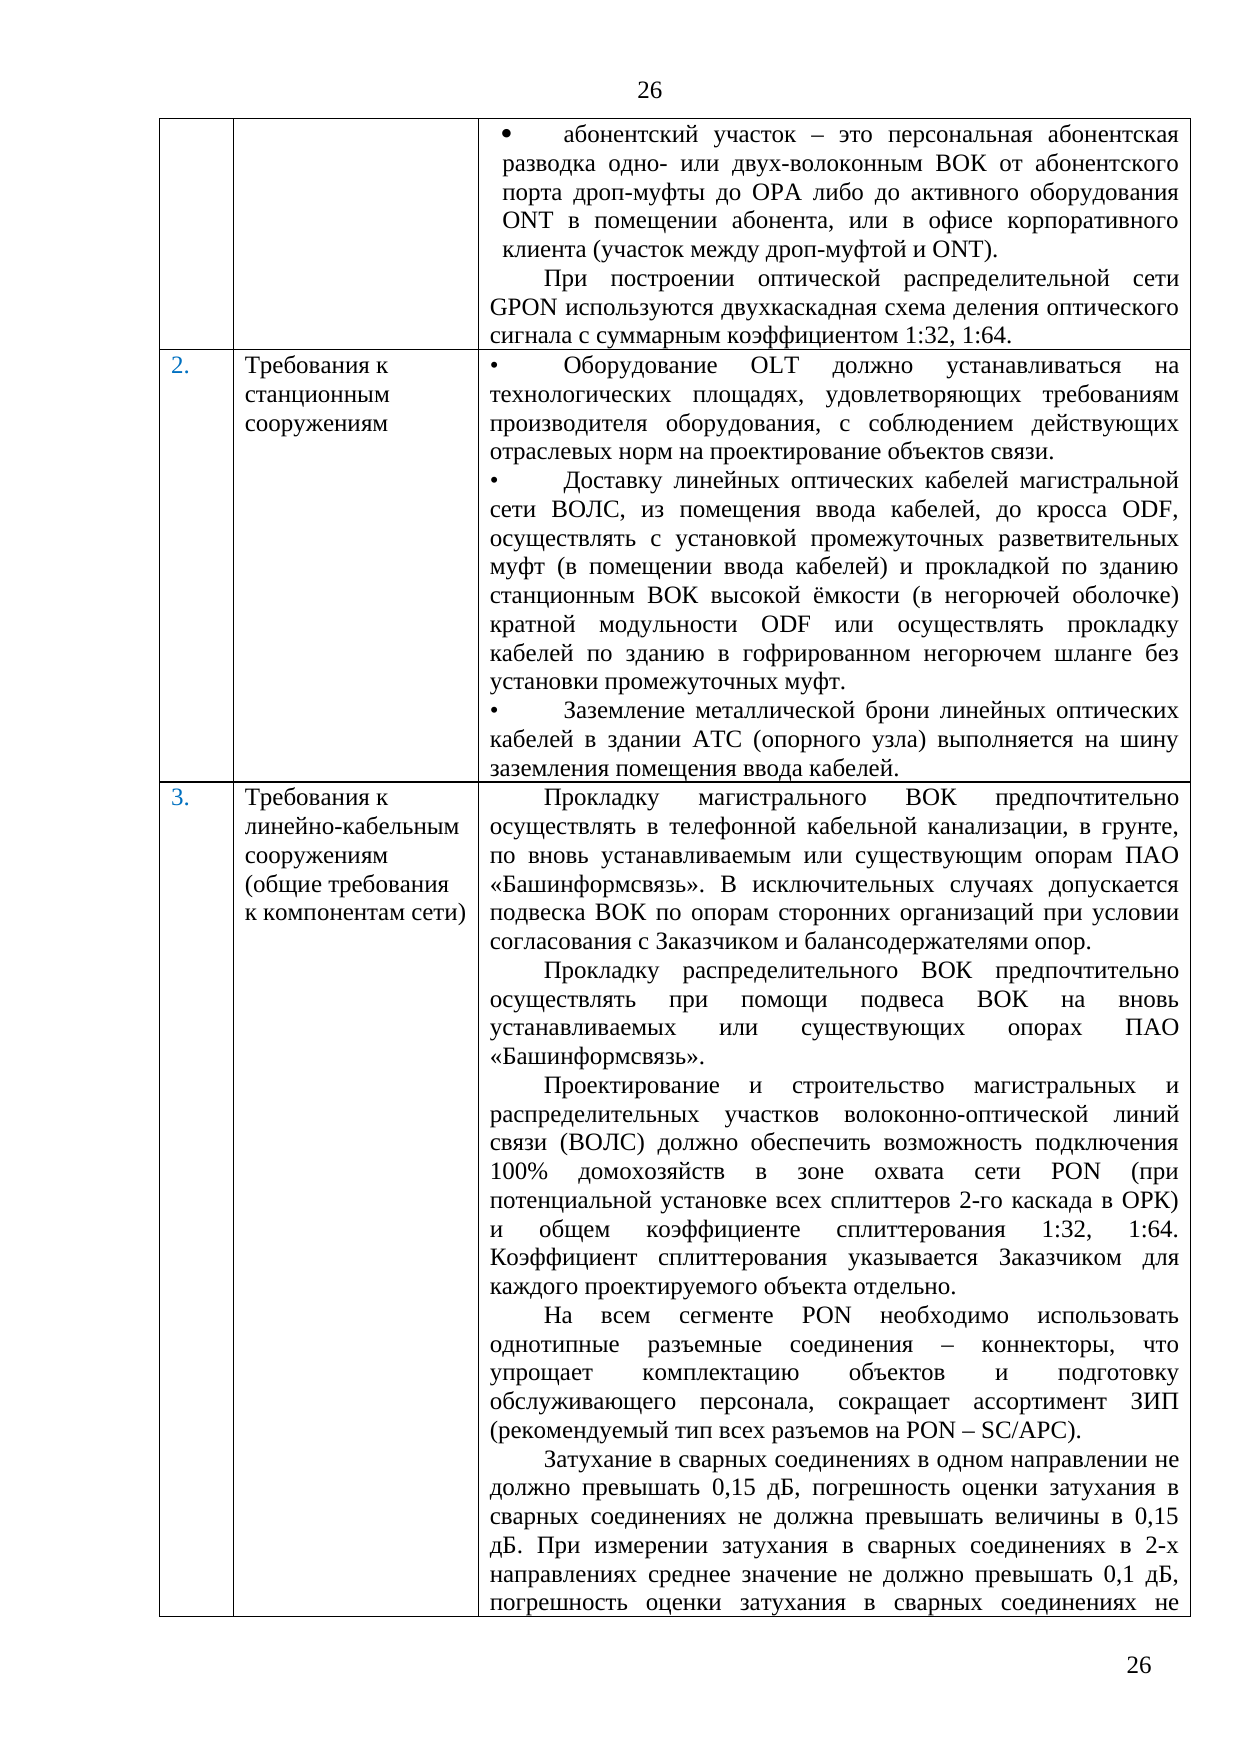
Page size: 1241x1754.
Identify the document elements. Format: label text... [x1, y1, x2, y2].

table_cell Требования к станционным сооружениям [234, 350, 478, 781]
table_cell 3. [160, 783, 233, 1616]
table_cell 1. [160, 119, 233, 349]
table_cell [234, 119, 478, 349]
table_cell • Оборудование OLT должно устанавливаться на технологических площадях, удовлетворяющих требованиям производителя оборудования, с соблюдением действующих отраслевых норм на проектирование объектов связи. • Доставку линейных оптических кабелей магистральной сети ВОЛС, из помещения ввода кабелей, до кросса ODF, осуществлять с установкой промежуточных разветвительных муфт (в помещении ввода кабелей) и прокладкой по зданию станционным ВОК высокой ёмкости (в негорючей оболочке) кратной модульности ODF или осуществлять прокладку кабелей по зданию в гофрированном негорючем шланге без установки промежуточных муфт. • Заземление металлической брони линейных оптических кабелей в здании АТС (опорного узла) выполняется на шину заземления помещения ввода кабелей. [479, 350, 1190, 781]
table_cell 2. [160, 350, 233, 781]
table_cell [479, 783, 1190, 1616]
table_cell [234, 783, 478, 1616]
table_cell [479, 119, 1190, 349]
